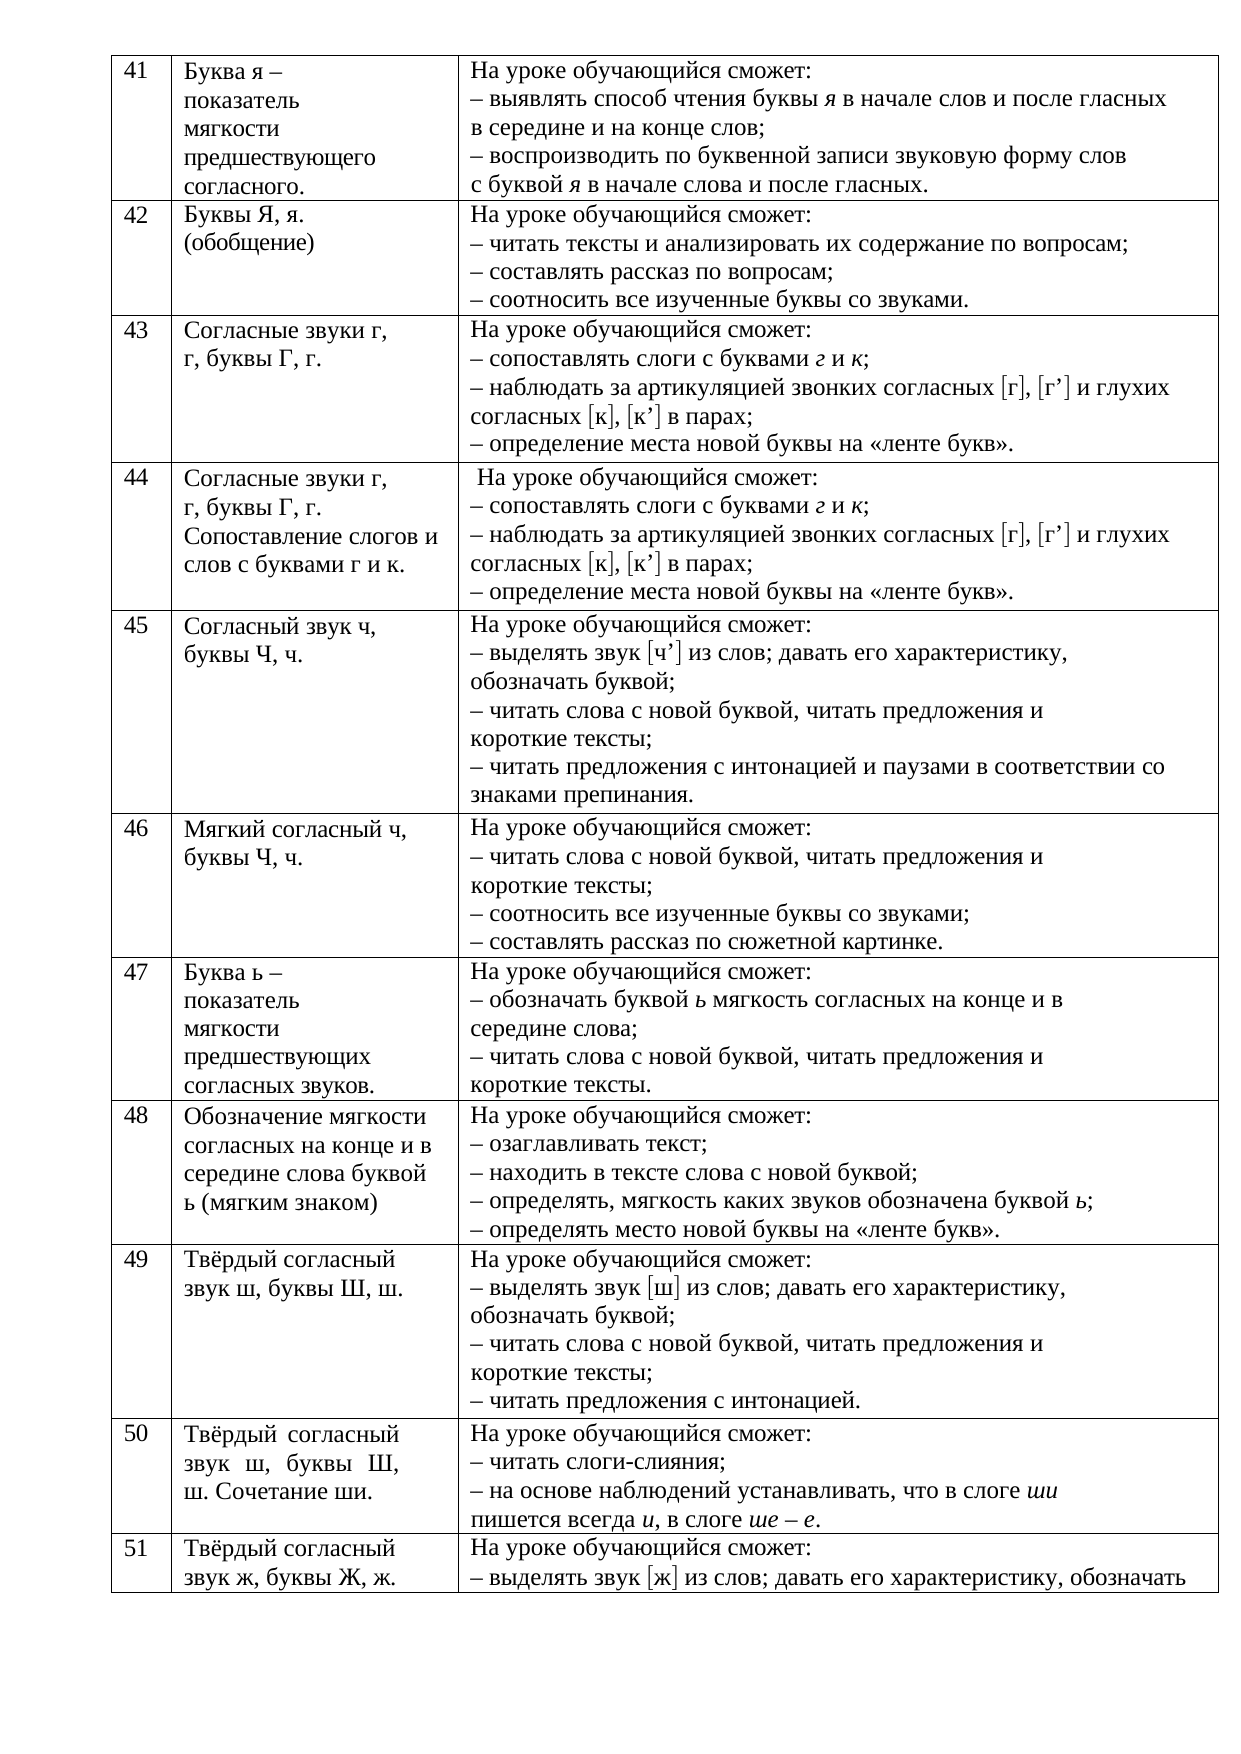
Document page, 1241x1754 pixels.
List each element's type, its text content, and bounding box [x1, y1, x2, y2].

table_header 41 [112, 56, 171, 200]
table_cell Твёрдый согласный звук ш, буквы Ш, ш. Сочетание ши. [172, 1419, 458, 1533]
table_cell 42 [112, 201, 171, 315]
table_cell 49 [112, 1245, 171, 1418]
table_cell На уроке обучающийся сможет: – выделять звук ж из слов; давать его характеристику, обозначать [459, 1534, 1218, 1592]
table_cell Согласные звуки г, г, буквы Г, г. Сопоставление слогов и слов с буквами г и к. [172, 463, 458, 610]
table_cell На уроке обучающийся сможет: выделять звук ч’ из слов; давать его характеристику, обозначать буквой; читать слова с новой буквой, читать предложения и короткие тексты; читать предложения с интонацией и паузами в соответствии со знаками препинания. [459, 611, 1218, 813]
table_cell 48 [112, 1101, 171, 1244]
table_cell На уроке обучающийся сможет: обозначать буквой ь мягкость согласных на конце и в середине слова; читать слова с новой буквой, читать предложения и короткие тексты. [459, 958, 1218, 1100]
table_cell Твёрдый согласный звук ж, буквы Ж, ж. [172, 1534, 458, 1592]
table_cell На уроке обучающийся сможет: читать слова с новой буквой, читать предложения и короткие тексты; соотносить все изученные буквы со звуками; составлять рассказ по сюжетной картинке. [459, 814, 1218, 957]
table_cell 50 [112, 1419, 171, 1533]
table_cell Буква ь – показатель мягкости предшествующих согласных звуков. [172, 958, 458, 1100]
table_header На уроке обучающийся сможет: выявлять способ чтения буквы я в начале слов и после гласных в середине и на конце слов; воспроизводить по буквенной записи звуковую форму слов с буквой я в начале слова и после гласных. [459, 56, 1218, 200]
table_cell Буквы Я, я. (обобщение) [172, 201, 458, 315]
table_cell 45 [112, 611, 171, 813]
table_cell На уроке обучающийся сможет: сопоставлять слоги с буквами г и к; наблюдать за артикуляцией звонких согласных г, г’ и глухих согласных к, к’ в парах; определение места новой буквы на «ленте букв». [459, 463, 1218, 610]
table_cell На уроке обучающийся сможет: выделять звук ш из слов; давать его характеристику, обозначать буквой; читать слова с новой буквой, читать предложения и короткие тексты; читать предложения с интонацией. [459, 1245, 1218, 1418]
table_header Буква я – показатель мягкости предшествующего согласного. [172, 56, 458, 200]
table_cell Согласный звук ч, буквы Ч, ч. [172, 611, 458, 813]
table_cell 43 [112, 316, 171, 462]
table_cell Согласные звуки г, г, буквы Г, г. [172, 316, 458, 462]
table_cell На уроке обучающийся сможет: читать тексты и анализировать их содержание по вопросам; составлять рассказ по вопросам; соотносить все изученные буквы со звуками. [459, 201, 1218, 315]
table_cell Обозначение мягкости согласных на конце и в середине слова буквой ь (мягким знаком) [172, 1101, 458, 1244]
table_cell Мягкий согласный ч, буквы Ч, ч. [172, 814, 458, 957]
table_cell 47 [112, 958, 171, 1100]
table_cell Твёрдый согласный звук ш, буквы Ш, ш. [172, 1245, 458, 1418]
table_cell 46 [112, 814, 171, 957]
table_cell 44 [112, 463, 171, 610]
table_cell На уроке обучающийся сможет: читать слоги-слияния; на основе наблюдений устанавливать, что в слоге ши пишется всегда и, в слоге ше – е. [459, 1419, 1218, 1533]
table_cell 51 [112, 1534, 171, 1592]
table_cell На уроке обучающийся сможет: озаглавливать текст; находить в тексте слова с новой буквой; определять, мягкость каких звуков обозначена буквой ь; определять место новой буквы на «ленте букв». [459, 1101, 1218, 1244]
table_cell На уроке обучающийся сможет: сопоставлять слоги с буквами г и к; наблюдать за артикуляцией звонких согласных г, г’ и глухих согласных к, к’ в парах; определение места новой буквы на «ленте букв». [459, 316, 1218, 462]
